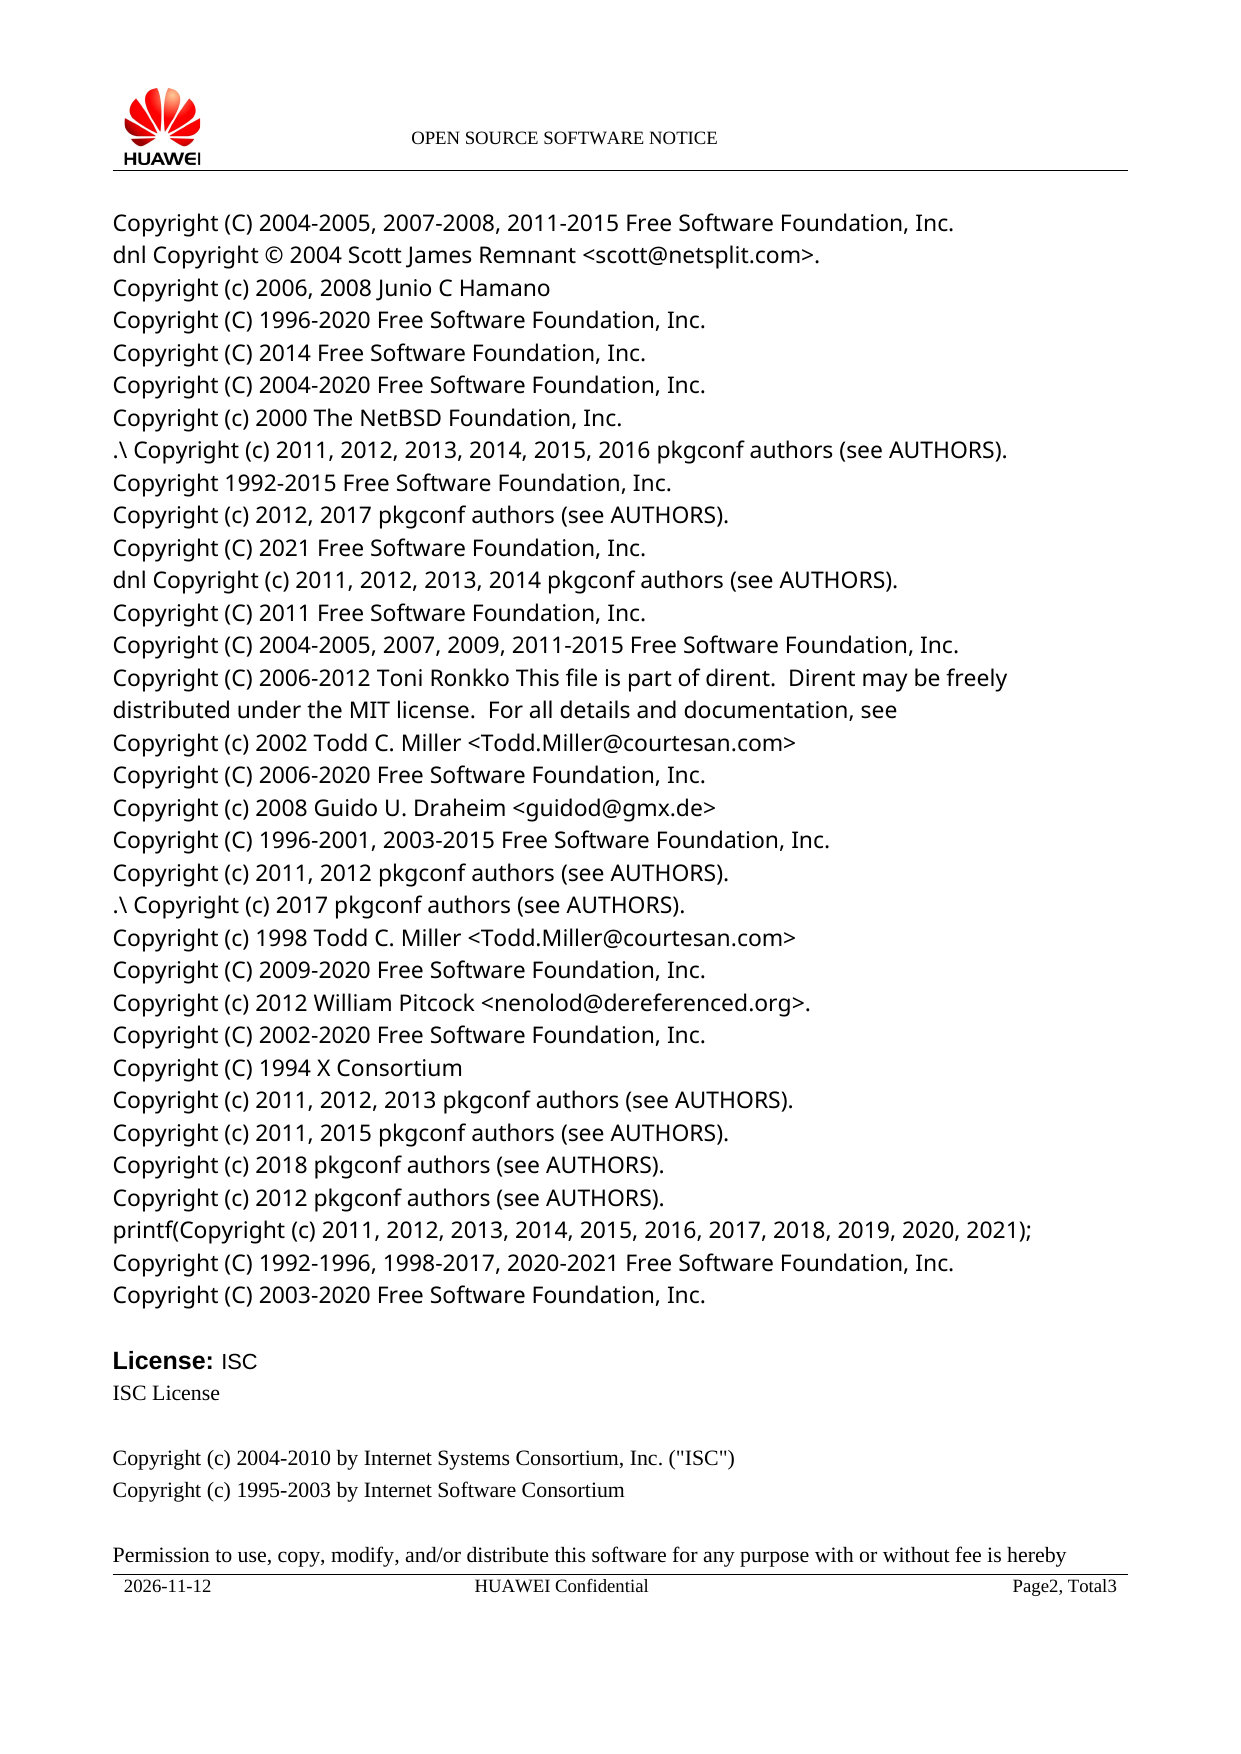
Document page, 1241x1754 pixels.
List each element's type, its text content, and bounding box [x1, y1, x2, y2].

picture [124, 88, 201, 165]
text License: ISC [112, 1344, 1128, 1376]
